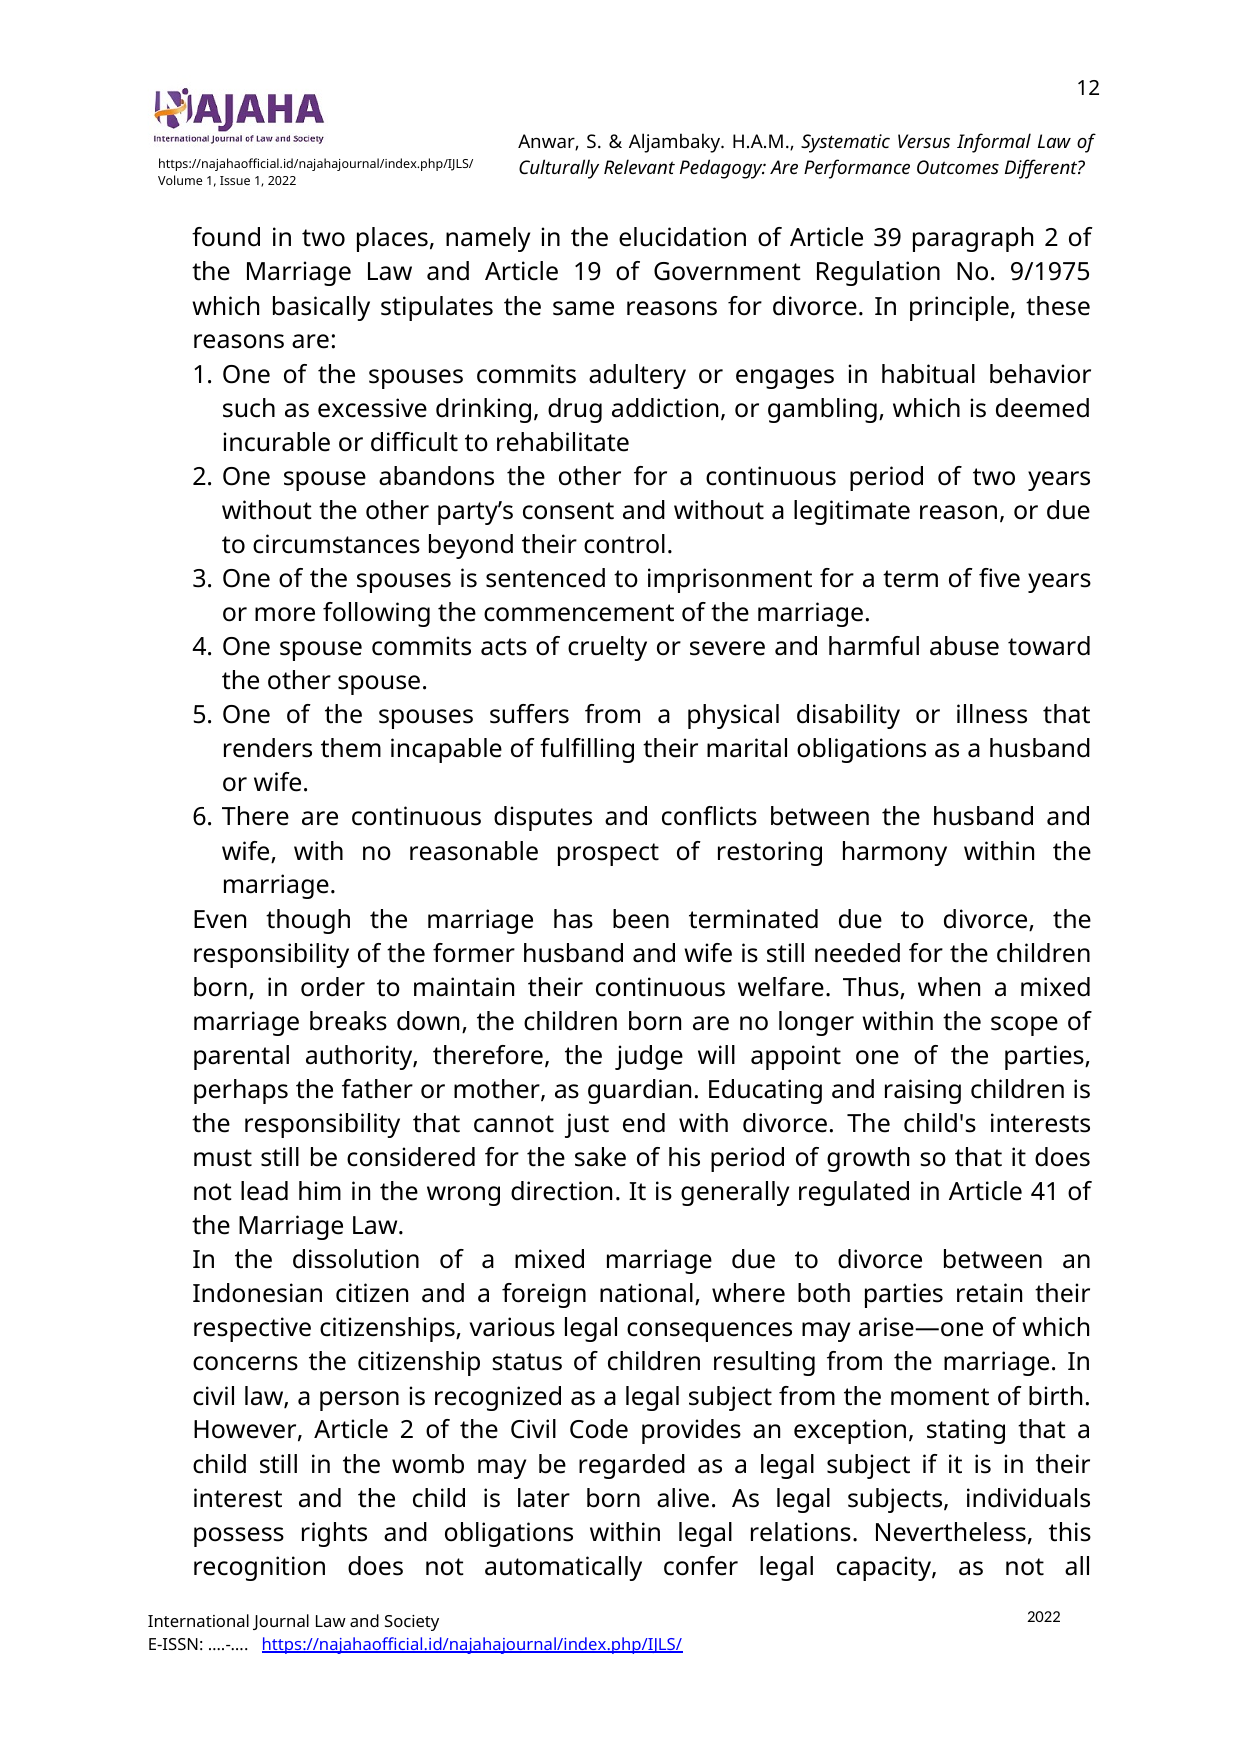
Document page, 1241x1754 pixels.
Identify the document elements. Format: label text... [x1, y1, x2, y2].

list One spouse abandons the other for a continuous period of two years without the other party’s consent and without a legitimate reason, or due to circumstances beyond their control. [192, 458, 1092, 561]
picture [147, 75, 328, 158]
list One of the spouses suffers from a physical disability or illness that renders them incapable of fulfilling their marital obligations as a husband or wife. [192, 697, 1092, 799]
list One spouse commits acts of cruelty or severe and harmful abuse toward the other spouse. [192, 629, 1092, 697]
list One of the spouses is sentenced to imprisonment for a term of five years or more following the commencement of the marriage. [192, 561, 1092, 629]
text Even though the marriage has been terminated due to divorce, the responsibility of the former husband and wife is still needed for the children born, in order to maintain their continuous welfare. Thus, when a mixed marriage breaks down, the children born are no longer within the scope of parental authority, therefore, the judge will appoint one of the parties, perhaps the father or mother, as guardian. Educating and raising children is the responsibility that cannot just end with divorce. The child's interests must still be considered for the sake of his period of growth so that it does not lead him in the wrong direction. It is generally regulated in Article 41 of the Marriage Law. [192, 901, 1092, 1242]
list One of the spouses commits adultery or engages in habitual behavior such as excessive drinking, drug addiction, or gambling, which is deemed incurable or difficult to rehabilitate [192, 356, 1092, 458]
list There are continuous disputes and conflicts between the husband and wife, with no reasonable prospect of restoring harmony within the marriage. [192, 799, 1092, 901]
